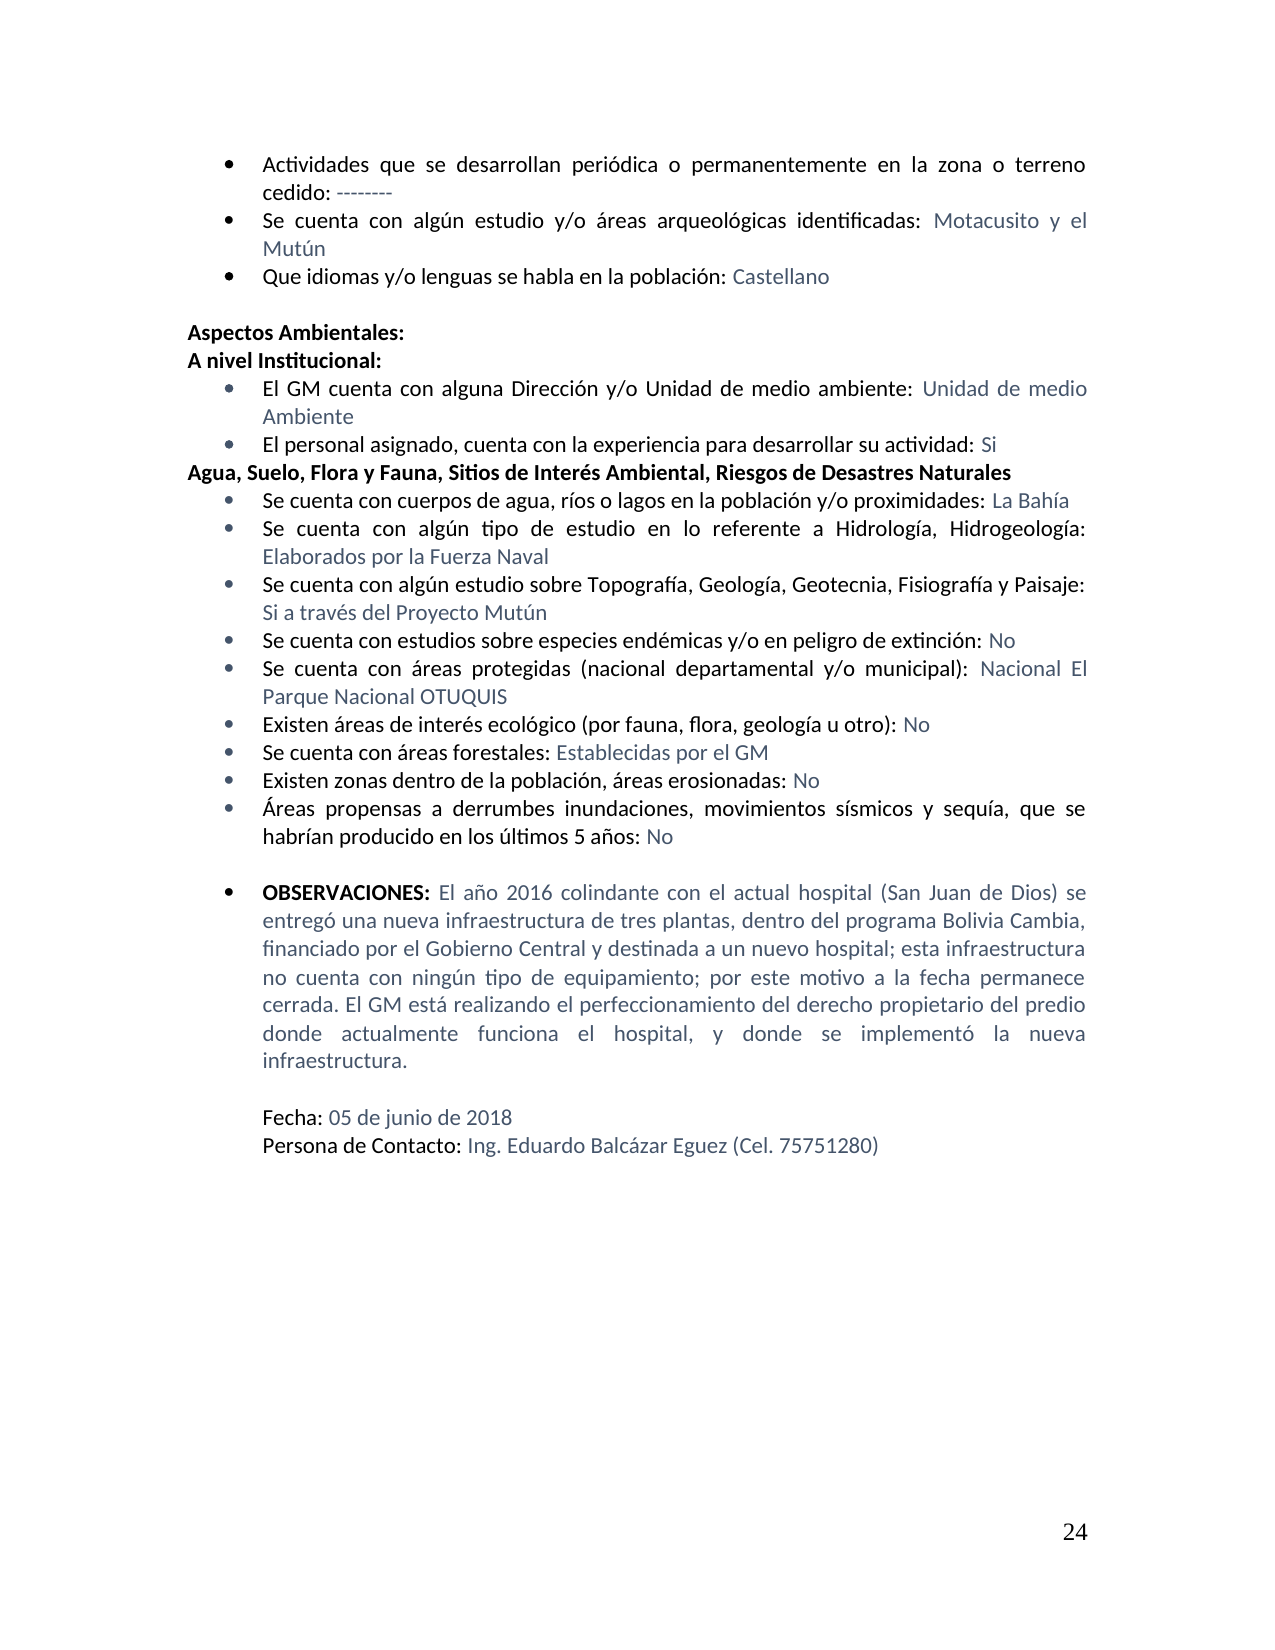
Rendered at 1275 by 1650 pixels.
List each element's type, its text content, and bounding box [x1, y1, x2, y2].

list El personal asignado, cuenta con la experiencia para desarrollar su actividad: Si [225, 430, 1087, 458]
list Actividades que se desarrollan periódica o permanentemente en la zona o terreno cedido: -------- [225, 150, 1087, 206]
text A nivel Institucional: [187, 346, 1087, 374]
list Existen áreas de interés ecológico (por fauna, flora, geología u otro): No [225, 710, 1087, 738]
list Que idiomas y/o lenguas se habla en la población: Castellano [225, 262, 1087, 290]
list OBSERVACIONES: El año 2016 colindante con el actual hospital (San Juan de Dios) se entregó una nueva infraestructura de tres plantas, dentro del programa Bolivia Cambia, financiado por el Gobierno Central y destinada a un nuevo hospital; esta infraestructura no cuenta con ningún tipo de equipamiento; por este motivo a la fecha permanece cerrada. El GM está realizando el perfeccionamiento del derecho propietario del predio donde actualmente funciona el hospital, y donde se implementó la nueva infraestructura. [225, 878, 1087, 1075]
list Se cuenta con algún tipo de estudio en lo referente a Hidrología, Hidrogeología: Elaborados por la Fuerza Naval [225, 514, 1087, 570]
list Se cuenta con estudios sobre especies endémicas y/o en peligro de extinción: No [225, 626, 1087, 654]
list Se cuenta con áreas forestales: Establecidas por el GM [225, 738, 1087, 766]
list Áreas propensas a derrumbes inundaciones, movimientos sísmicos y sequía, que se habrían producido en los últimos 5 años: No [225, 794, 1087, 851]
text Agua, Suelo, Flora y Fauna, Sitios de Interés Ambiental, Riesgos de Desastres Naturales [187, 458, 1087, 486]
text Aspectos Ambientales: [187, 318, 1087, 346]
list Persona de Contacto: Ing. Eduardo Balcázar Eguez (Cel. 75751280) [262, 1131, 1087, 1159]
list Se cuenta con cuerpos de agua, ríos o lagos en la población y/o proximidades: La Bahía [225, 486, 1087, 514]
list El GM cuenta con alguna Dirección y/o Unidad de medio ambiente: Unidad de medio Ambiente [225, 374, 1087, 430]
list Se cuenta con algún estudio sobre Topografía, Geología, Geotecnia, Fisiografía y Paisaje: Si a través del Proyecto Mutún [225, 570, 1087, 626]
list Se cuenta con algún estudio y/o áreas arqueológicas identificadas: Motacusito y el Mutún [225, 206, 1087, 262]
list Fecha: 05 de junio de 2018 [262, 1103, 1087, 1131]
list Se cuenta con áreas protegidas (nacional departamental y/o municipal): Nacional El Parque Nacional OTUQUIS [225, 654, 1087, 710]
list Existen zonas dentro de la población, áreas erosionadas: No [225, 766, 1087, 794]
